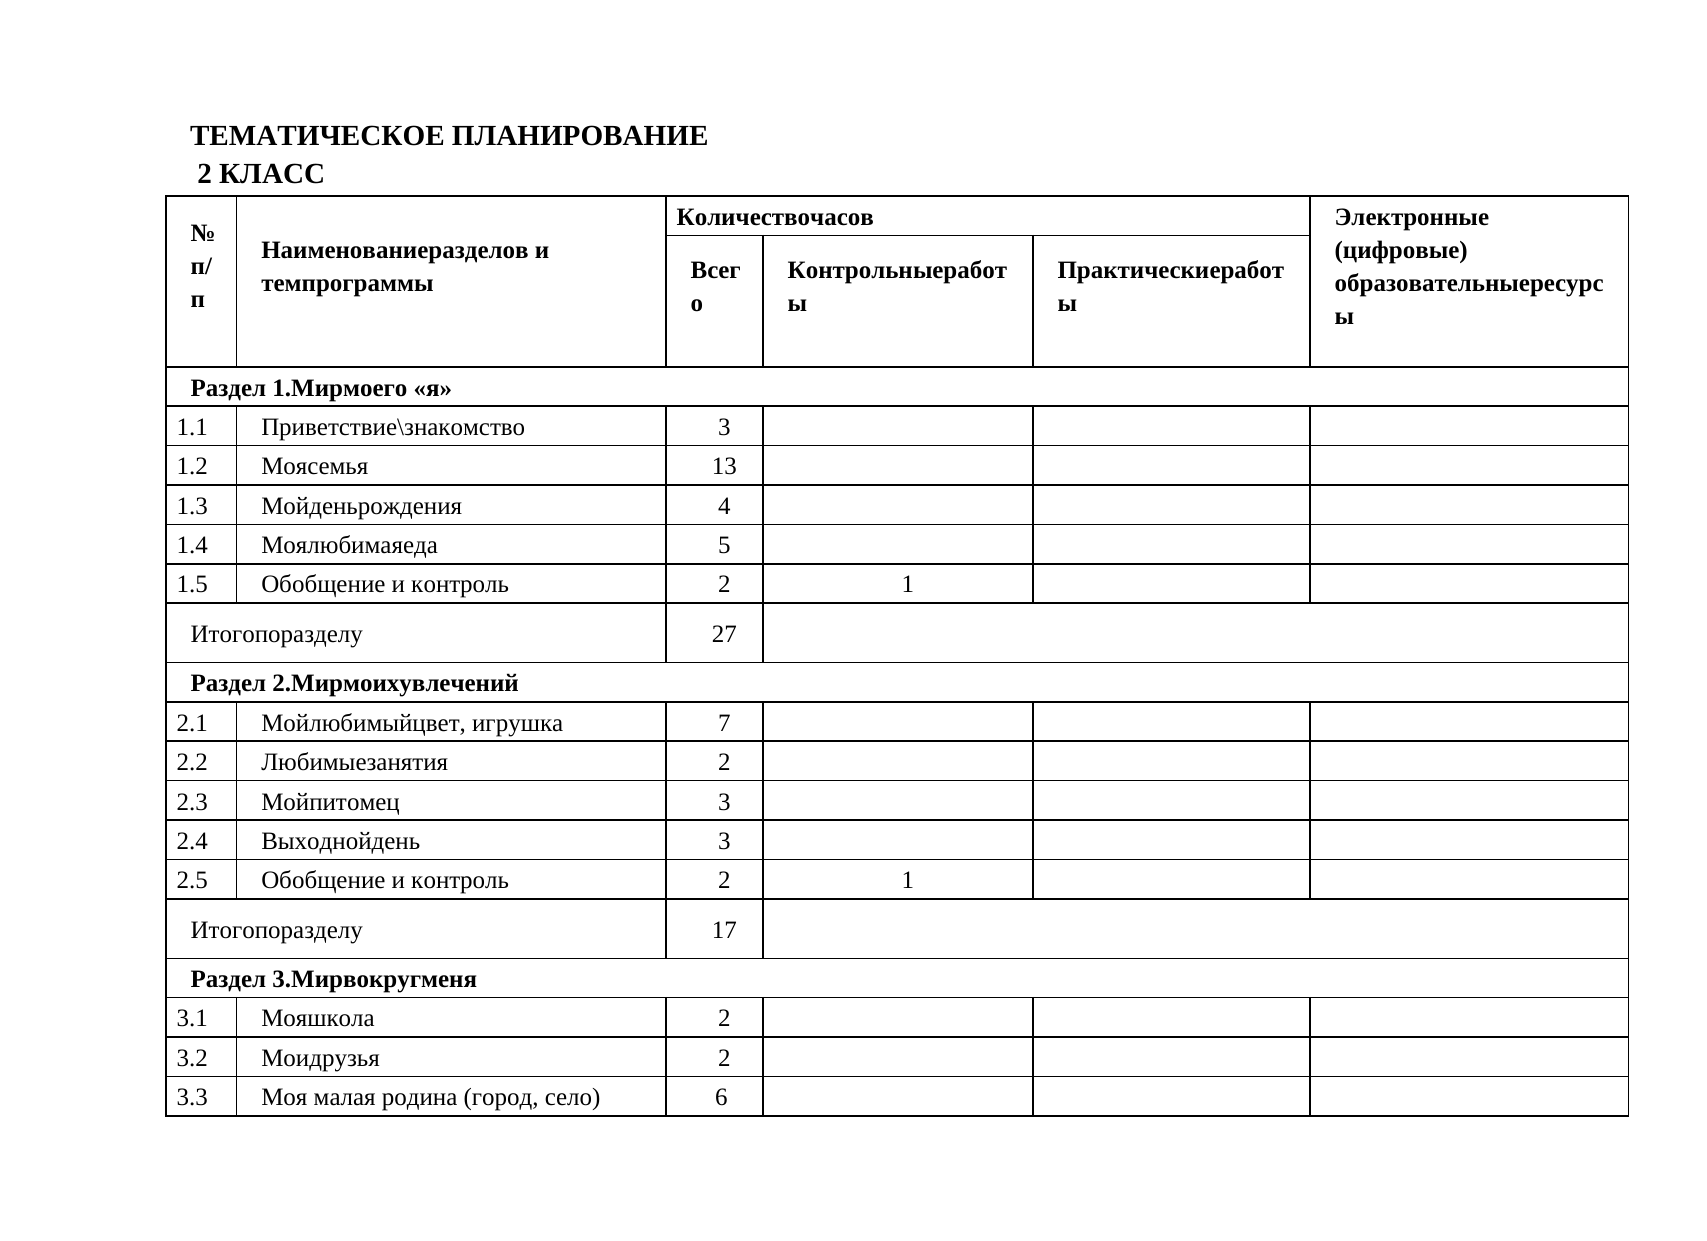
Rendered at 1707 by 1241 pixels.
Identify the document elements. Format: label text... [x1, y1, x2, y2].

table_cell Моясемья [237, 446, 665, 484]
table_cell [1311, 998, 1628, 1036]
table_cell [764, 900, 1628, 957]
table_cell [1034, 998, 1309, 1036]
table_cell Моя малая родина (город, село) [237, 1077, 665, 1115]
table_cell [764, 486, 1032, 523]
table_cell [1311, 565, 1628, 602]
table_cell 2 [667, 565, 762, 602]
table_cell [1034, 1077, 1309, 1115]
table_cell 13 [667, 446, 762, 484]
table_cell 2 [667, 1038, 762, 1076]
table_cell 1.5 [167, 565, 236, 602]
table_cell Обобщение и контроль [237, 565, 665, 602]
table_cell 1.2 [167, 446, 236, 484]
table_cell [764, 998, 1032, 1036]
table_cell [764, 446, 1032, 484]
table_cell Моялюбимаяеда [237, 525, 665, 563]
table_cell Раздел 2.Мирмоихувлечений [167, 663, 1628, 701]
text 2 КЛАСС [190, 157, 1618, 190]
table_cell Итогопоразделу [167, 604, 665, 662]
table_cell 1 [764, 565, 1032, 602]
table_cell 3 [667, 781, 762, 819]
table_cell [1034, 781, 1309, 819]
table_cell [764, 781, 1032, 819]
table_cell 6 [667, 1077, 762, 1115]
table_cell 2 [667, 998, 762, 1036]
table_cell [1034, 407, 1309, 445]
table_cell [1311, 781, 1628, 819]
table_cell 7 [667, 703, 762, 740]
table_cell [1034, 703, 1309, 740]
table_cell 2.4 [167, 821, 236, 858]
table_cell 2.3 [167, 781, 236, 819]
text ТЕМАТИЧЕСКОЕ ПЛАНИРОВАНИЕ [190, 118, 1618, 152]
table_cell 4 [667, 486, 762, 523]
table_cell 27 [667, 604, 762, 662]
table_cell [1311, 407, 1628, 445]
table_cell [1034, 860, 1309, 898]
table_cell [1311, 525, 1628, 563]
table_cell [1034, 1038, 1309, 1076]
table_cell [1311, 1077, 1628, 1115]
table_cell Раздел 1.Мирмоего «я» [167, 368, 1628, 405]
table_cell 3 [667, 821, 762, 858]
table_cell [1311, 742, 1628, 780]
table_cell [1311, 703, 1628, 740]
table_header Электронные (цифровые) образовательныересурсы [1311, 197, 1628, 366]
table_cell 2.2 [167, 742, 236, 780]
table_cell [1034, 742, 1309, 780]
table_cell [1034, 446, 1309, 484]
table_cell Любимыезанятия [237, 742, 665, 780]
table_cell Мойденьрождения [237, 486, 665, 523]
table_cell 3 [667, 407, 762, 445]
table_cell Мойлюбимыйцвет, игрушка [237, 703, 665, 740]
table_header Количествочасов [667, 197, 1309, 234]
table_cell [764, 604, 1628, 662]
table_cell [764, 407, 1032, 445]
table_cell 2 [667, 742, 762, 780]
table_cell Обобщение и контроль [237, 860, 665, 898]
table_cell Выходнойдень [237, 821, 665, 858]
table_cell 3.2 [167, 1038, 236, 1076]
table_cell 17 [667, 900, 762, 957]
table_cell Приветствие\знакомство [237, 407, 665, 445]
table_cell [1311, 860, 1628, 898]
table_cell [764, 1038, 1032, 1076]
table_header Наименованиеразделов и темпрограммы [237, 197, 665, 366]
table_cell Практическиеработы [1034, 236, 1309, 366]
table_cell [764, 821, 1032, 858]
table_header № п/п [167, 197, 236, 366]
table_cell [1311, 1038, 1628, 1076]
table_cell 1.3 [167, 486, 236, 523]
table_cell [1311, 486, 1628, 523]
table_cell Моидрузья [237, 1038, 665, 1076]
table_cell [764, 1077, 1032, 1115]
table_cell 3.1 [167, 998, 236, 1036]
table_cell 5 [667, 525, 762, 563]
table_cell Контрольныеработы [764, 236, 1032, 366]
table_cell [1034, 486, 1309, 523]
table_cell Итогопоразделу [167, 900, 665, 957]
table_cell Всего [667, 236, 762, 366]
table_cell [1034, 565, 1309, 602]
table_cell 2.5 [167, 860, 236, 898]
table_cell 3.3 [167, 1077, 236, 1115]
table_cell 1 [764, 860, 1032, 898]
table_cell [1034, 525, 1309, 563]
table_cell Раздел 3.Мирвокругменя [167, 959, 1628, 997]
table_cell 1.1 [167, 407, 236, 445]
table_cell Мояшкола [237, 998, 665, 1036]
table_cell 1.4 [167, 525, 236, 563]
table_cell 2 [667, 860, 762, 898]
table_cell [764, 525, 1032, 563]
table_cell [764, 703, 1032, 740]
table_cell 2.1 [167, 703, 236, 740]
table_cell [1311, 446, 1628, 484]
table_cell Мойпитомец [237, 781, 665, 819]
table_cell [1034, 821, 1309, 858]
table_cell [1311, 821, 1628, 858]
table_cell [764, 742, 1032, 780]
